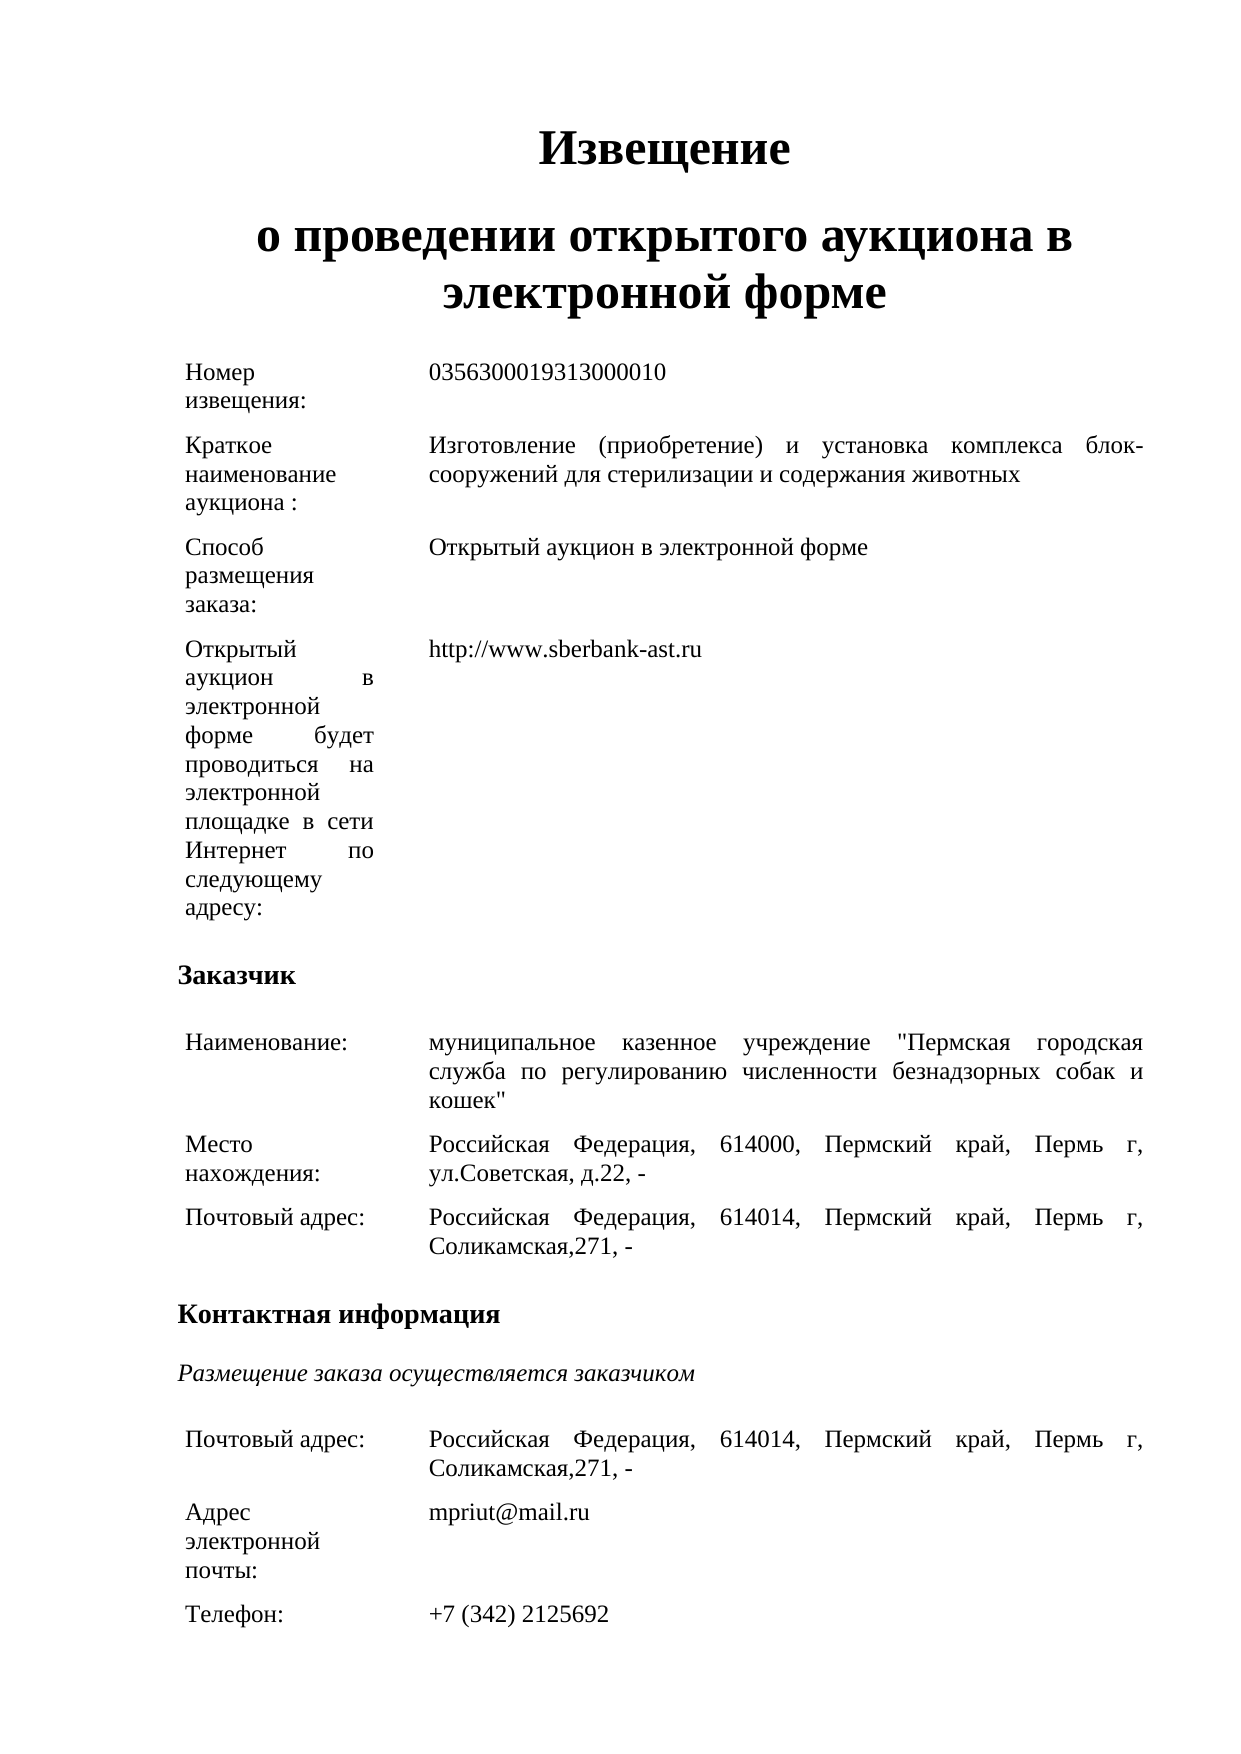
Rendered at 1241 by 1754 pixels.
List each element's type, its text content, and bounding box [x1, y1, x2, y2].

table_cell Телефон: [177, 1591, 421, 1636]
table_cell Способ размещения заказа: [177, 524, 421, 626]
table_cell mpriut@mail.ru [421, 1490, 1152, 1591]
text Контактная информация [177, 1297, 1152, 1329]
table_cell +7 (342) 2125692 [421, 1591, 1152, 1636]
table_header Российская Федерация, 614014, Пермский край, Пермь г, Соликамская,271, - [421, 1416, 1152, 1489]
text Заказчик [177, 958, 1152, 991]
table_cell Российская Федерация, 614000, Пермский край, Пермь г, ул.Советская, д.22, - [421, 1122, 1152, 1195]
table_cell http://www.sberbank-ast.ru [421, 626, 1152, 929]
text Извещение [177, 118, 1152, 176]
text о проведении открытого аукциона в электронной форме [177, 205, 1152, 320]
table_cell Почтовый адрес: [177, 1195, 421, 1268]
text Размещение заказа осуществляется заказчиком [177, 1358, 1152, 1387]
table_header 0356300019313000010 [421, 349, 1152, 422]
table_cell Место нахождения: [177, 1122, 421, 1195]
table_header Номер извещения: [177, 349, 421, 422]
table_header Почтовый адрес: [177, 1416, 421, 1489]
table_cell Российская Федерация, 614014, Пермский край, Пермь г, Соликамская,271, - [421, 1195, 1152, 1268]
table_header Наименование: [177, 1020, 421, 1122]
table_cell Открытый аукцион в электронной форме [421, 524, 1152, 626]
table_cell Адрес электронной почты: [177, 1490, 421, 1591]
table_cell Изготовление (приобретение) и установка комплекса блок-сооружений для стерилизации и содержания животных [421, 422, 1152, 524]
table_header муниципальное казенное учреждение "Пермская городская служба по регулированию численности безнадзорных собак и кошек" [421, 1020, 1152, 1122]
table_cell Открытый аукцион в электронной форме будет проводиться на электронной площадке в сети Интернет по следующему адресу: [177, 626, 421, 929]
table_cell Краткое наименование аукциона : [177, 422, 421, 524]
